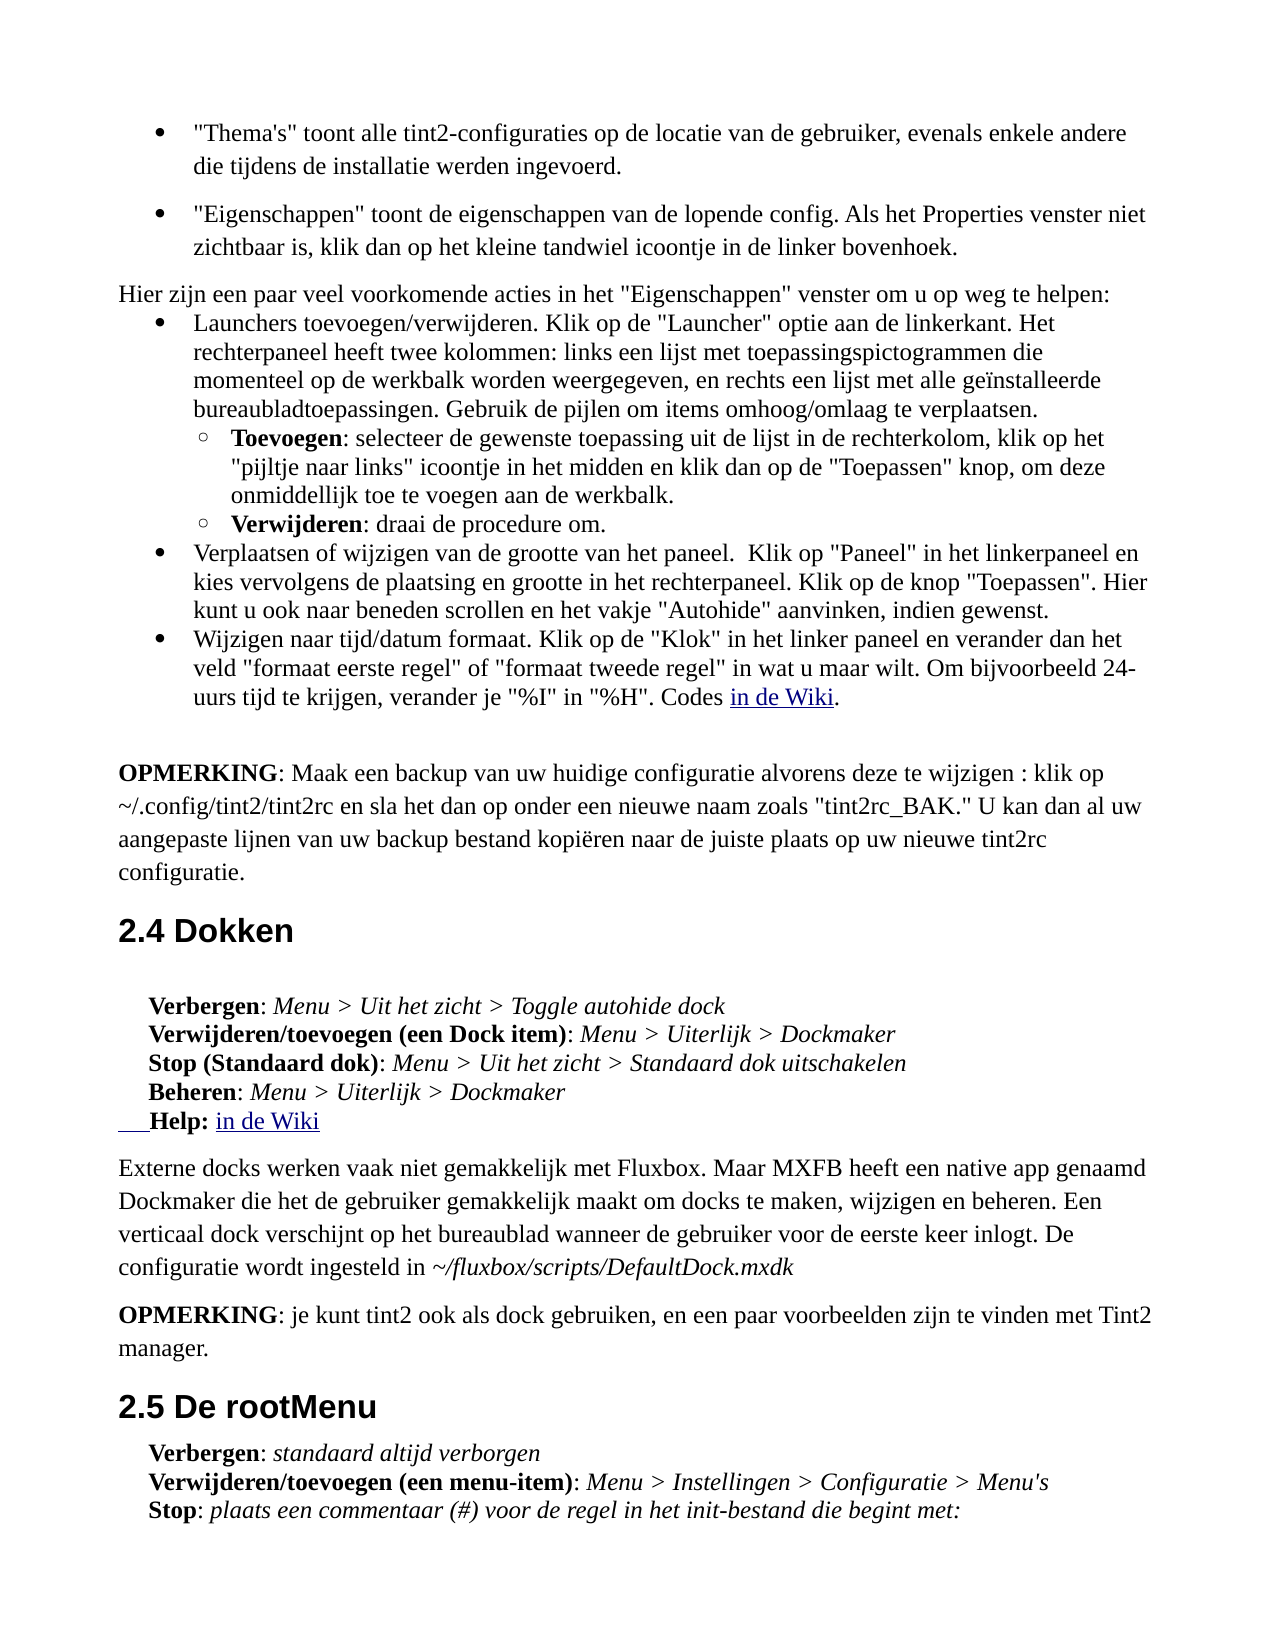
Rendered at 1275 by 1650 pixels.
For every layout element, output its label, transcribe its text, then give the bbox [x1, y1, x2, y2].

text OPMERKING: je kunt tint2 ook als dock gebruiken, en een paar voorbeelden zijn te vinden met Tint2 manager. [118, 1300, 1157, 1362]
text Externe docks werken vaak niet gemakkelijk met Fluxbox. Maar MXFB heeft een native app genaamd Dockmaker die het de gebruiker gemakkelijk maakt om docks te maken, wijzigen en beheren. Een verticaal dock verschijnt op het bureaublad wanneer de gebruiker voor de eerste keer inlogtconfiguratie wordt ingesteld in ~/fluxbox/scripts/DefaultDock.mxdk [118, 1153, 1157, 1281]
text Stop (Standaard dok): Menu > Uit het zicht > Standaard dok uitschakelen [148, 1048, 1157, 1077]
text Verbergen: standaard altijd verborgen [148, 1438, 1157, 1467]
list Toevoegen: selecteer de gewenste toepassing uit de lijst in de rechterkolom, klik op het "pijltje naar links" icoontje in het midden en klik dan op de "Toepassen" knop, om deze onmiddellijk toe te voegen aan de werkbalk. [193, 423, 1157, 509]
subtitle 2.5 De rootMenu [118, 1387, 1157, 1425]
list "Eigenschappen" toont de eigenschappen van de lopende config. Als het Properties venster niet zichtbaar is, klik dan op het kleine tandwiel icoontje in de linker bovenhoek. [156, 199, 1157, 261]
subtitle 2.4 Dokken [118, 911, 1157, 949]
text Beheren: Menu > Uiterlijk > Dockmaker [148, 1077, 1157, 1106]
text OPMERKING: Maak een backup van uw huidige configuratie : klik op ~/.config/tint2/tint2rc en sla het dan op onder een nieuwe naam zoals "tint2rc_BAK." U kan dan al uw aangepaste lijnen van uw backup bestand kopiëren naar de juiste plaats op uw nieuwe tint2rc configuratie. [118, 758, 1157, 886]
text Verwijderen/toevoegen (een menu-item): Menu > Instellingen > Configuratie > Menu's [148, 1467, 1157, 1495]
list Launchers toevoegen/verwijderen. Klik op de "Launcher" optie aan de linkerkant. Het rechterpaneel heeft twee kolommen: links een lijst met toepassingspictogrammen die momenteel op de werkbalk worden weergegeven, en rechts een lijst met alle geïnstalleerde bureaubladtoepassingen. [156, 308, 1157, 423]
list Verplaatsen of wijzigen van de grootte van het paneel. Klik op "Paneel" in het linkerpaneel en kies vervolgens de plaatsing en grootte in het rechterpaneel. Klik op de knop "Toepassen". Hier kunt u ook naar beneden scrollen en het vakje "Autohide" aanvinken, indien gewenst. [156, 538, 1157, 624]
text Verwijderen/toevoegen (een Dock item): Menu > Uiterlijk > Dockmaker [148, 1019, 1157, 1048]
list Verwijderen: draai de procedure om. [193, 509, 1157, 538]
list Wijzigen naar tijd/datum formaat. Klik op de "Klok" in het linker paneel en verander dan het veld "formaat eerste regel" of "formaat tweede regel" in wat u maar wilt. Om bijvoorbeeld 24-uurs tijd te krijgen, verander je "%I" in "%H". [156, 624, 1157, 711]
text Help: in de Wiki [118, 1106, 1157, 1134]
text Stop: plaats een commentaar (#) voor de regel die begint : [148, 1495, 1157, 1524]
list "Thema's" toont alle tint2-configuraties op de locatie van de gebruiker, evenals enkele andere die tijdens de installatie werden ingevoerd. [156, 118, 1157, 180]
text Hier zijn een paar veel voorkomende acties in het "Eigenschappen" venster om u op weg te helpen: [118, 279, 1157, 308]
text Verbergen: Menu > Uit het zicht > Toggle autohide dock [148, 991, 1157, 1019]
